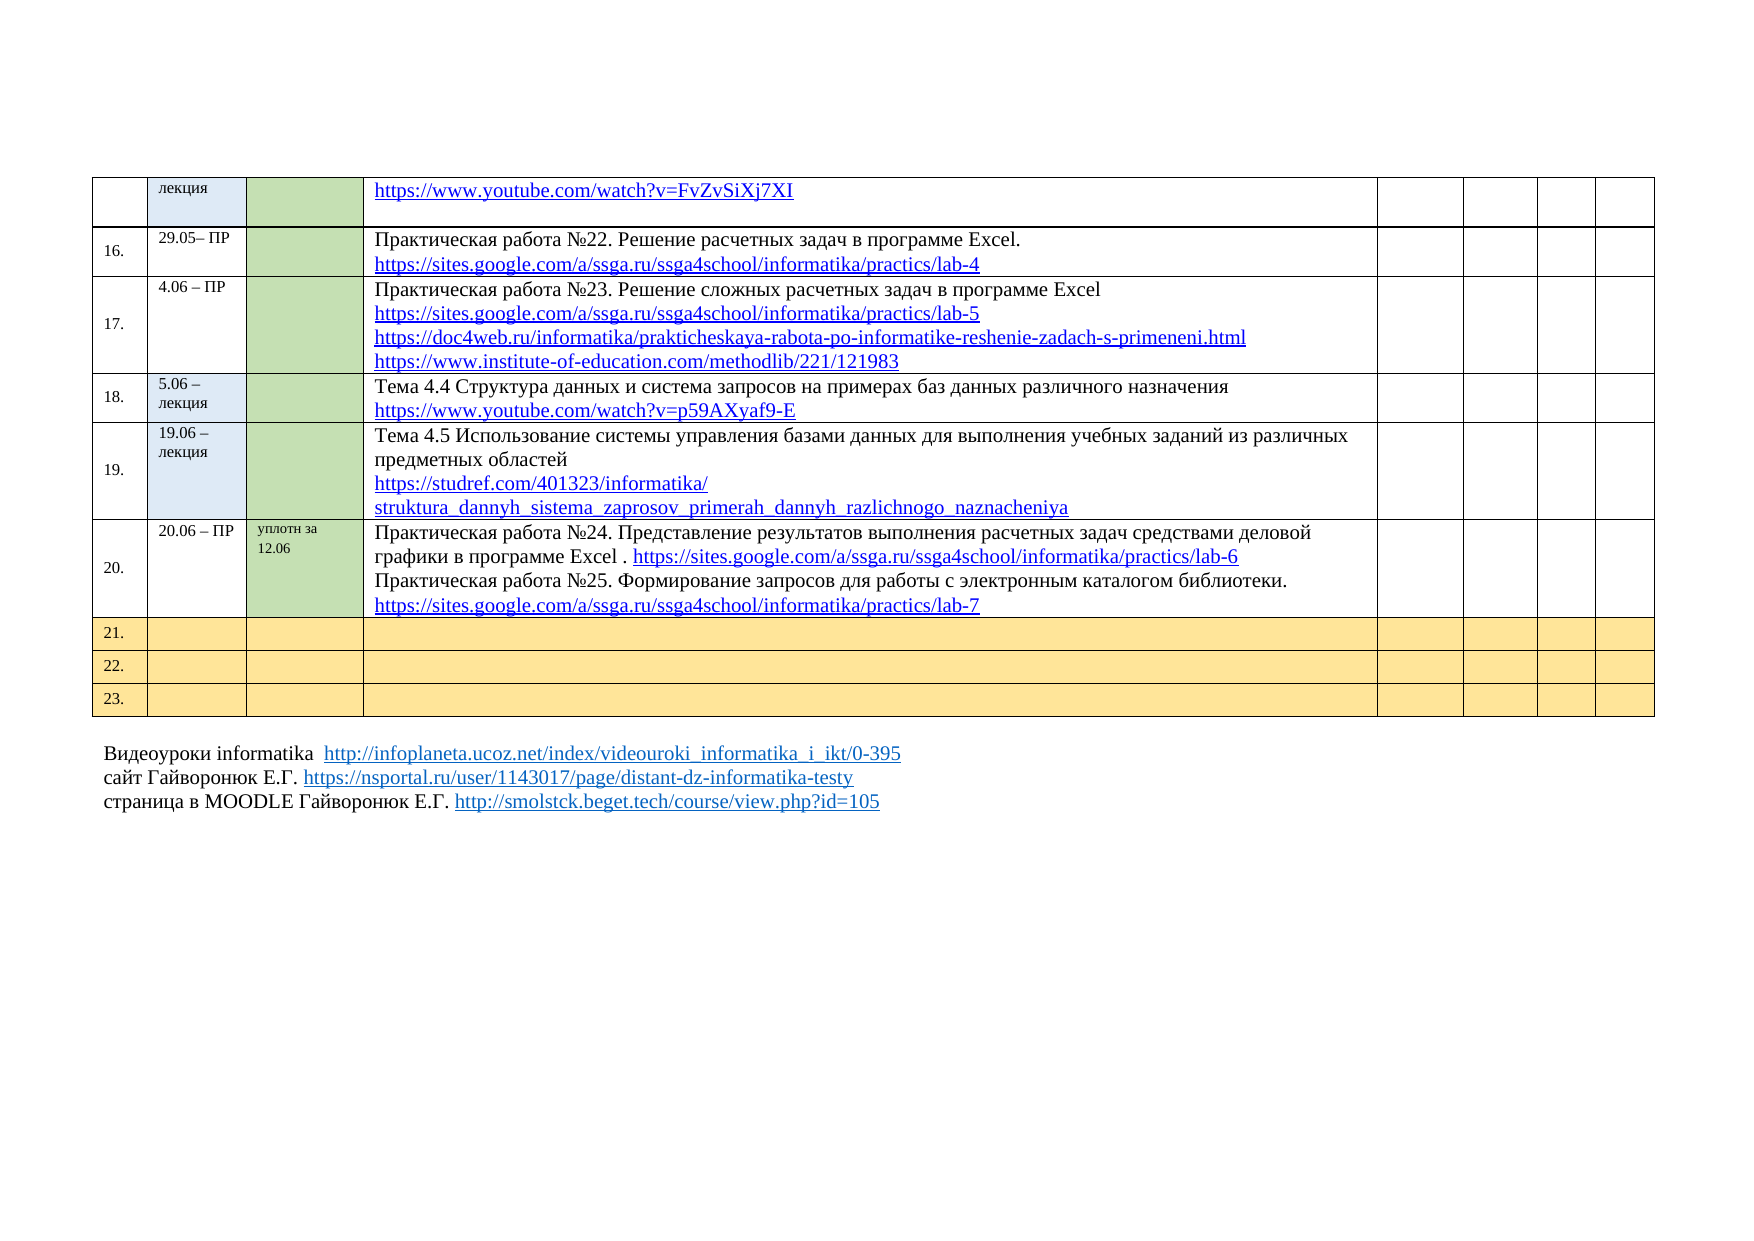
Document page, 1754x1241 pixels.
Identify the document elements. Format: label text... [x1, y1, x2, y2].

table_cell [1464, 651, 1537, 683]
table_cell [93, 651, 147, 683]
table_cell [1378, 618, 1463, 650]
table_cell [247, 684, 363, 716]
table_cell [93, 423, 147, 519]
table_cell [1596, 228, 1654, 276]
table_cell [1538, 520, 1595, 617]
table_cell [1378, 277, 1463, 373]
table_cell [1378, 228, 1463, 276]
table_cell [247, 651, 363, 683]
table_cell уплотн за 12.06 [247, 520, 363, 617]
table_cell 19.06 – лекция [148, 423, 246, 519]
table_cell Тема 4.4 Структура данных и система запросов на примерах баз данных различного назначения https://www.youtube.com/watch?v=p59AXyaf9-E [364, 374, 1377, 422]
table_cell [364, 178, 1377, 226]
table_cell [1596, 520, 1654, 617]
text сайт Гайворонюк Е.Г. https://nsportal.ru/user/1143017/page/distant-dz-informatika-testy [103, 765, 1665, 789]
table_cell [1538, 374, 1595, 422]
table_cell 20.06 – ПР [148, 520, 246, 617]
table_cell 22.05– лекция [148, 178, 246, 226]
table_cell [1596, 277, 1654, 373]
table_cell [247, 178, 363, 226]
table_cell [247, 374, 363, 422]
table_cell [247, 228, 363, 276]
table_cell [1464, 178, 1537, 226]
table_cell [148, 651, 246, 683]
table_cell [1538, 618, 1595, 650]
table_cell [1378, 423, 1463, 519]
table_cell [93, 178, 147, 226]
table_cell [1464, 228, 1537, 276]
table_cell [364, 618, 1377, 650]
table_cell [93, 520, 147, 617]
table_cell [1464, 618, 1537, 650]
table_cell [1464, 684, 1537, 716]
table_cell [1596, 618, 1654, 650]
table_cell [247, 423, 363, 519]
table_cell [247, 618, 363, 650]
table_cell Практическая работа №22. Решение расчетных задач в программе Excel. https://sites.google.com/a/ssga.ru/ssga4school/informatika/practics/lab-4 [364, 228, 1377, 276]
table_cell [364, 651, 1377, 683]
table_cell [1378, 520, 1463, 617]
table_cell [1538, 423, 1595, 519]
table_cell [1464, 520, 1537, 617]
table_cell [1596, 651, 1654, 683]
table_cell [93, 684, 147, 716]
table_cell [1538, 228, 1595, 276]
table_cell Тема 4.5 Использование системы управления базами данных для выполнения учебных заданий из различных предметных областей https://studref.com/401323/informatika/struktura_dannyh_sistema_zaprosov_primerah_dannyh_razlichnogo_naznacheniya [364, 423, 1377, 519]
table_cell [1464, 277, 1537, 373]
table_cell [1538, 684, 1595, 716]
table_cell [1464, 374, 1537, 422]
table_cell [1378, 178, 1463, 226]
table_cell [93, 277, 147, 373]
table_cell 4.06 – ПР [148, 277, 246, 373]
table_cell [247, 277, 363, 373]
table_cell Практическая работа №24. Представление результатов выполнения расчетных задач средствами деловой графики в программе Excel . https://sites.google.com/a/ssga.ru/ssga4school/informatika/practics/lab-6 Практическая работа №25. Формирование запросов для работы с электронным каталогом библиотеки. https://sites.google.com/a/ssga.ru/ssga4school/informatika/practics/lab-7 [364, 520, 1377, 617]
table_cell [1538, 178, 1595, 226]
table_cell [1464, 423, 1537, 519]
table_cell [1596, 374, 1654, 422]
table_cell [1378, 374, 1463, 422]
table_cell [1596, 178, 1654, 226]
table_cell [1378, 651, 1463, 683]
table_cell [1538, 651, 1595, 683]
text страница в MOODLE Гайворонюк Е.Г. http://smolstck.beget.tech/course/view.php?id=105 [103, 789, 1665, 813]
table_cell [1596, 684, 1654, 716]
table_cell 29.05– ПР [148, 228, 246, 276]
table_cell Практическая работа №23. Решение сложных расчетных задач в программе Excel https://sites.google.com/a/ssga.ru/ssga4school/informatika/practics/lab-5 https://doc4web.ru/informatika/prakticheskaya-rabota-po-informatike-reshenie-zadach-s-primeneni.html https://www.institute-of-education.com/methodlib/221/121983 [364, 277, 1377, 373]
table_cell [93, 618, 147, 650]
table_cell [364, 684, 1377, 716]
table_cell [93, 374, 147, 422]
table_cell 5.06 – лекция [148, 374, 246, 422]
table_cell [1596, 423, 1654, 519]
table_cell [1538, 277, 1595, 373]
table_cell [93, 228, 147, 276]
table_cell [1378, 684, 1463, 716]
table_cell [148, 684, 246, 716]
text Видеоуроки informatika http://infoplaneta.ucoz.net/index/videouroki_informatika_i_ikt/0-395 [103, 741, 1665, 765]
